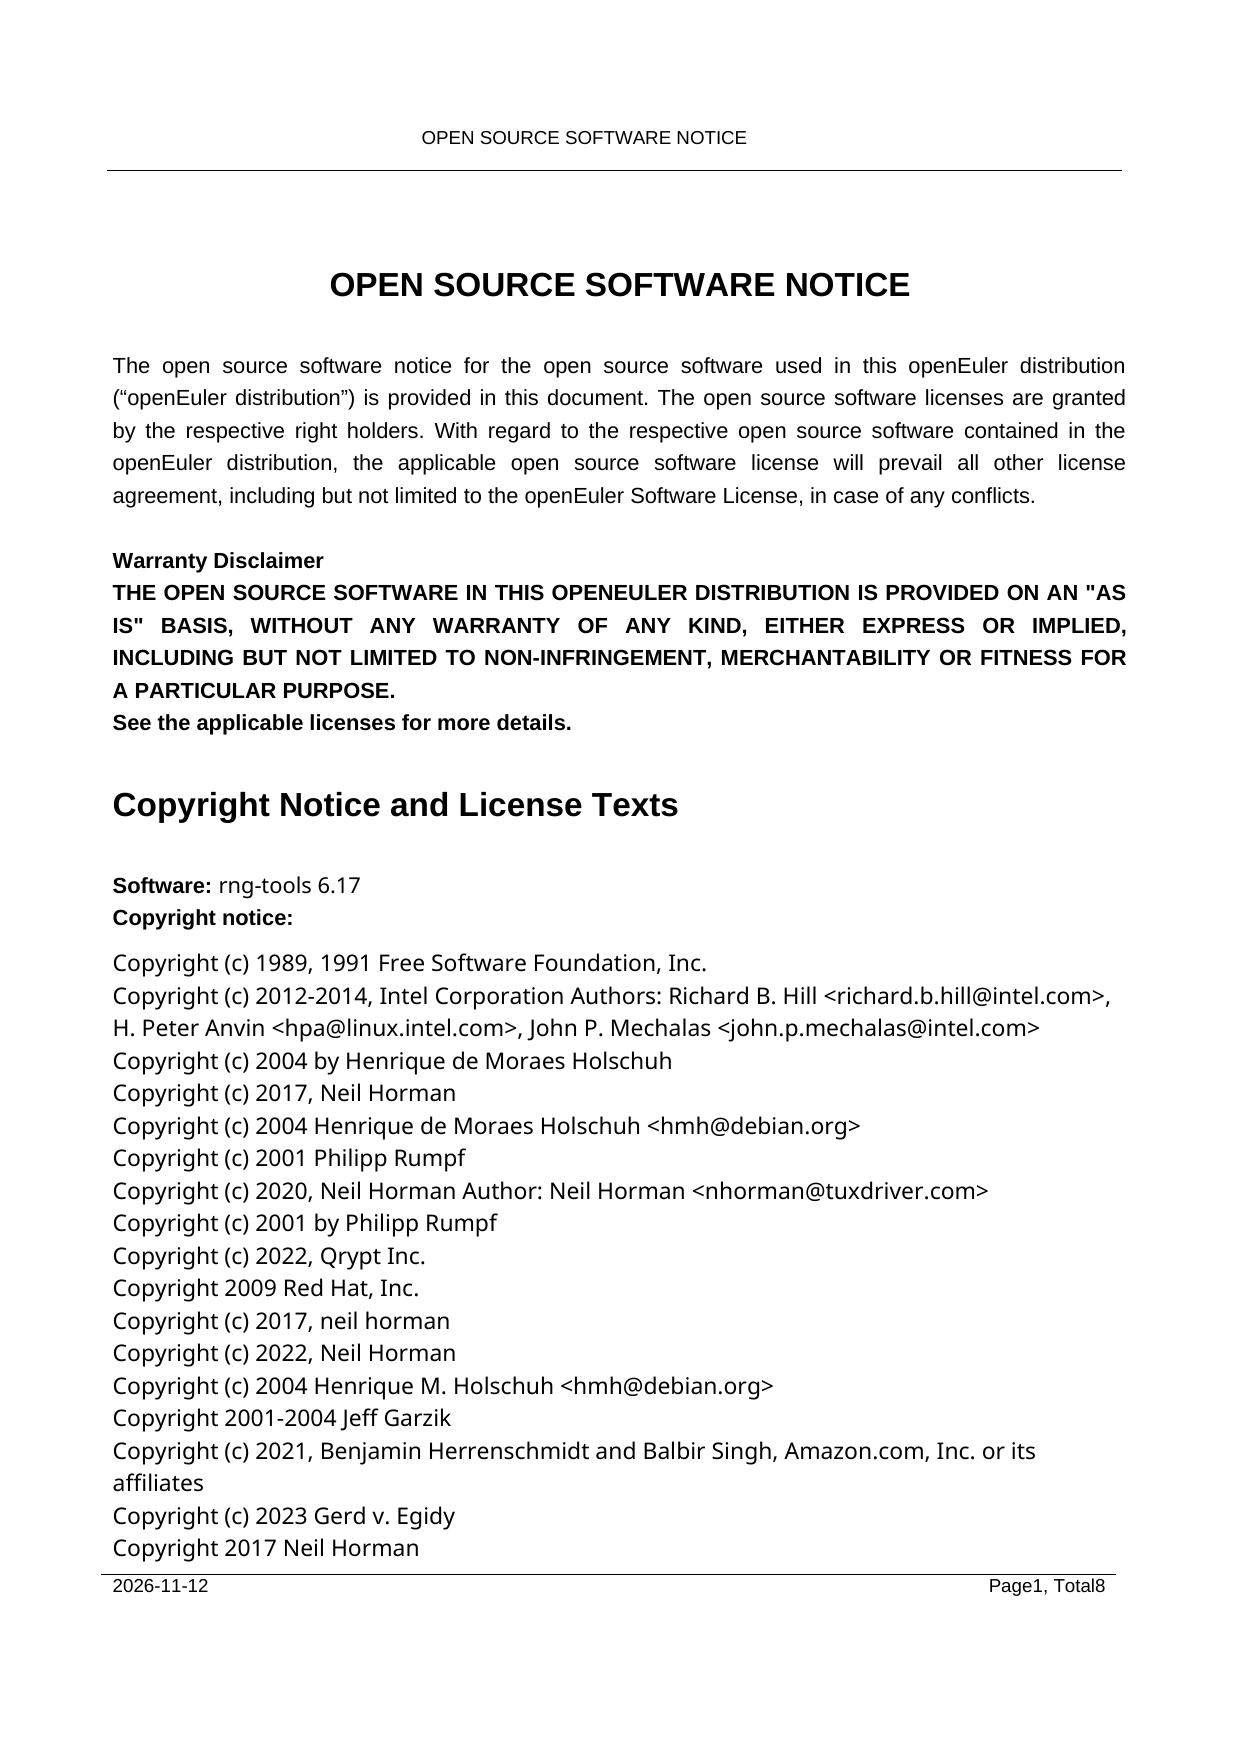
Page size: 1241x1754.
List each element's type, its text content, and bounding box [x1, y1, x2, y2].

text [112, 947, 1128, 1564]
title Software: rng-tools 6.17 [112, 869, 1128, 901]
text OPEN SOURCE SOFTWARE NOTICE [112, 251, 1128, 316]
text Copyright notice: [112, 901, 1128, 934]
text THE OPEN SOURCE SOFTWARE IN THIS OPENEULER DISTRIBUTION IS PROVIDED ON AN "AS IS" BASIS, WITHOUT ANY WARRANTY OF ANY KIND, EITHER EXPRESS OR IMPLIED, INCLUDING BUT NOT LIMITED TO NON-INFRINGEMENT, MERCHANTABILITY OR FITNESS FOR A PARTICULAR PURPOSE. See the applicable licenses for more details. [112, 576, 1128, 739]
text Warranty Disclaimer [112, 544, 1128, 576]
text The open source software notice for the open source software used in this openEuler distribution (“openEuler distribution”) is provided in this document. The open source software licenses are granted by the respective right holders. With regard to the respective open source software contained in the openEuler distribution, the applicable open source software license will prevail all other license agreement, including but not limited to the openEuler Software License, in case of any conflicts. [112, 349, 1128, 511]
text Copyright Notice and License Texts [112, 771, 1128, 836]
